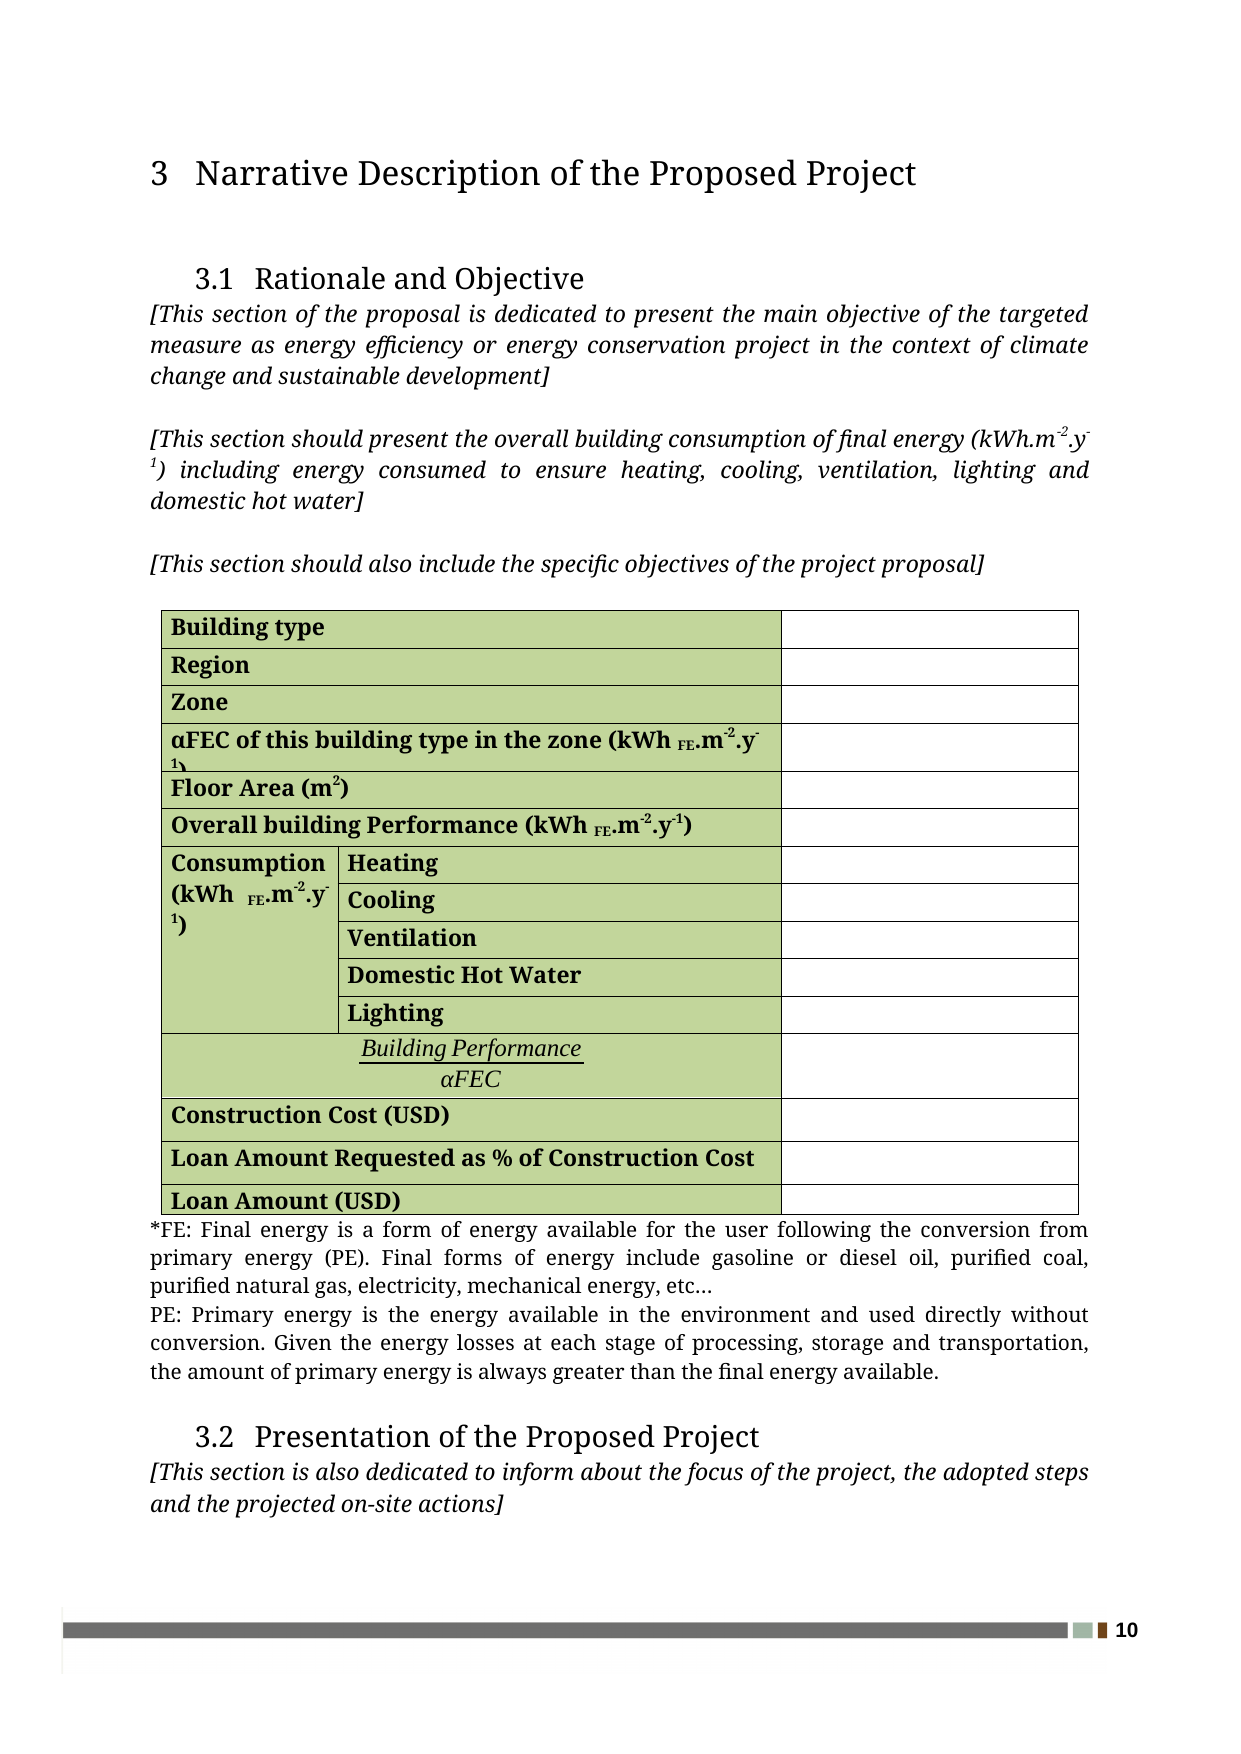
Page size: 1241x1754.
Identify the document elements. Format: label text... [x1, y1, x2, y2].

table_cell [782, 884, 1078, 921]
table_cell Overall building Performance (kWh FE.m-2.y-1) [162, 809, 781, 846]
table_header [782, 611, 1078, 648]
text [This section of the proposal is dedicated to present the main objective of the targeted measure as energy efficiency or energy conservation project in the context of climate change and sustainable development] [150, 298, 1090, 391]
table_cell Zone [162, 686, 781, 723]
text PE: Primary energy is the energy available in the environment and used directly without conversion. Given the energy losses at each stage of processing, storage and transportation, the amount of primary energy is always greater than the final energy available. [150, 1300, 1090, 1385]
table_cell [782, 809, 1078, 846]
table_cell [782, 1099, 1078, 1141]
table_cell [162, 1034, 781, 1097]
table_cell Lighting [339, 997, 781, 1033]
table_cell Loan Amount (USD) [162, 1185, 781, 1214]
table_cell Domestic Hot Water [339, 959, 781, 996]
table_cell [782, 997, 1078, 1033]
table_cell Floor Area (m2) [162, 772, 781, 808]
table_header Building type [162, 611, 781, 648]
text [This section should also include the specific objectives of the project proposal] [150, 548, 1090, 579]
table_cell [782, 1185, 1078, 1214]
table_cell [782, 1034, 1078, 1097]
table_cell Loan Amount Requested as % of Construction Cost [162, 1142, 781, 1184]
text *FE: Final energy is a form of energy available for the user following the conversion from primary energy (PE). Final forms of energy include gasoline or diesel oil, purified coal, purified natural gas, electricity, mechanical energy, etc… [150, 1215, 1090, 1300]
table_cell [782, 1142, 1078, 1184]
subtitle Presentation of the Proposed Project [194, 1417, 1090, 1456]
picture [61, 1607, 1108, 1674]
table_cell Construction Cost (USD) [162, 1099, 781, 1141]
table_cell [782, 847, 1078, 883]
table_cell [782, 922, 1078, 958]
table_cell Region [162, 649, 781, 685]
table_cell [782, 724, 1078, 771]
subtitle Narrative Description of the Proposed Project [150, 150, 1090, 195]
table_cell Heating [339, 847, 781, 883]
table_cell [782, 772, 1078, 808]
table_cell Ventilation [339, 922, 781, 958]
text [This section should present the overall building consumption of final energy (kWh.m-2.y-1) including energy consumed to ensure heating, cooling, ventilation, lighting and domestic hot water] [150, 423, 1090, 516]
table_cell Cooling [339, 884, 781, 921]
subtitle Rationale and Objective [194, 258, 1090, 298]
table_cell αFEC of this building type in the zone (kWh FE.m-2.y-1) [162, 724, 781, 771]
table_cell Consumption (kWh FE.m-2.y-1) [162, 847, 338, 1033]
table_cell [782, 959, 1078, 996]
text [This section is also dedicated to inform about the focus of the project, the adopted steps and the projected on-site actions] [150, 1456, 1090, 1519]
table_cell [782, 649, 1078, 685]
table_cell [782, 686, 1078, 723]
